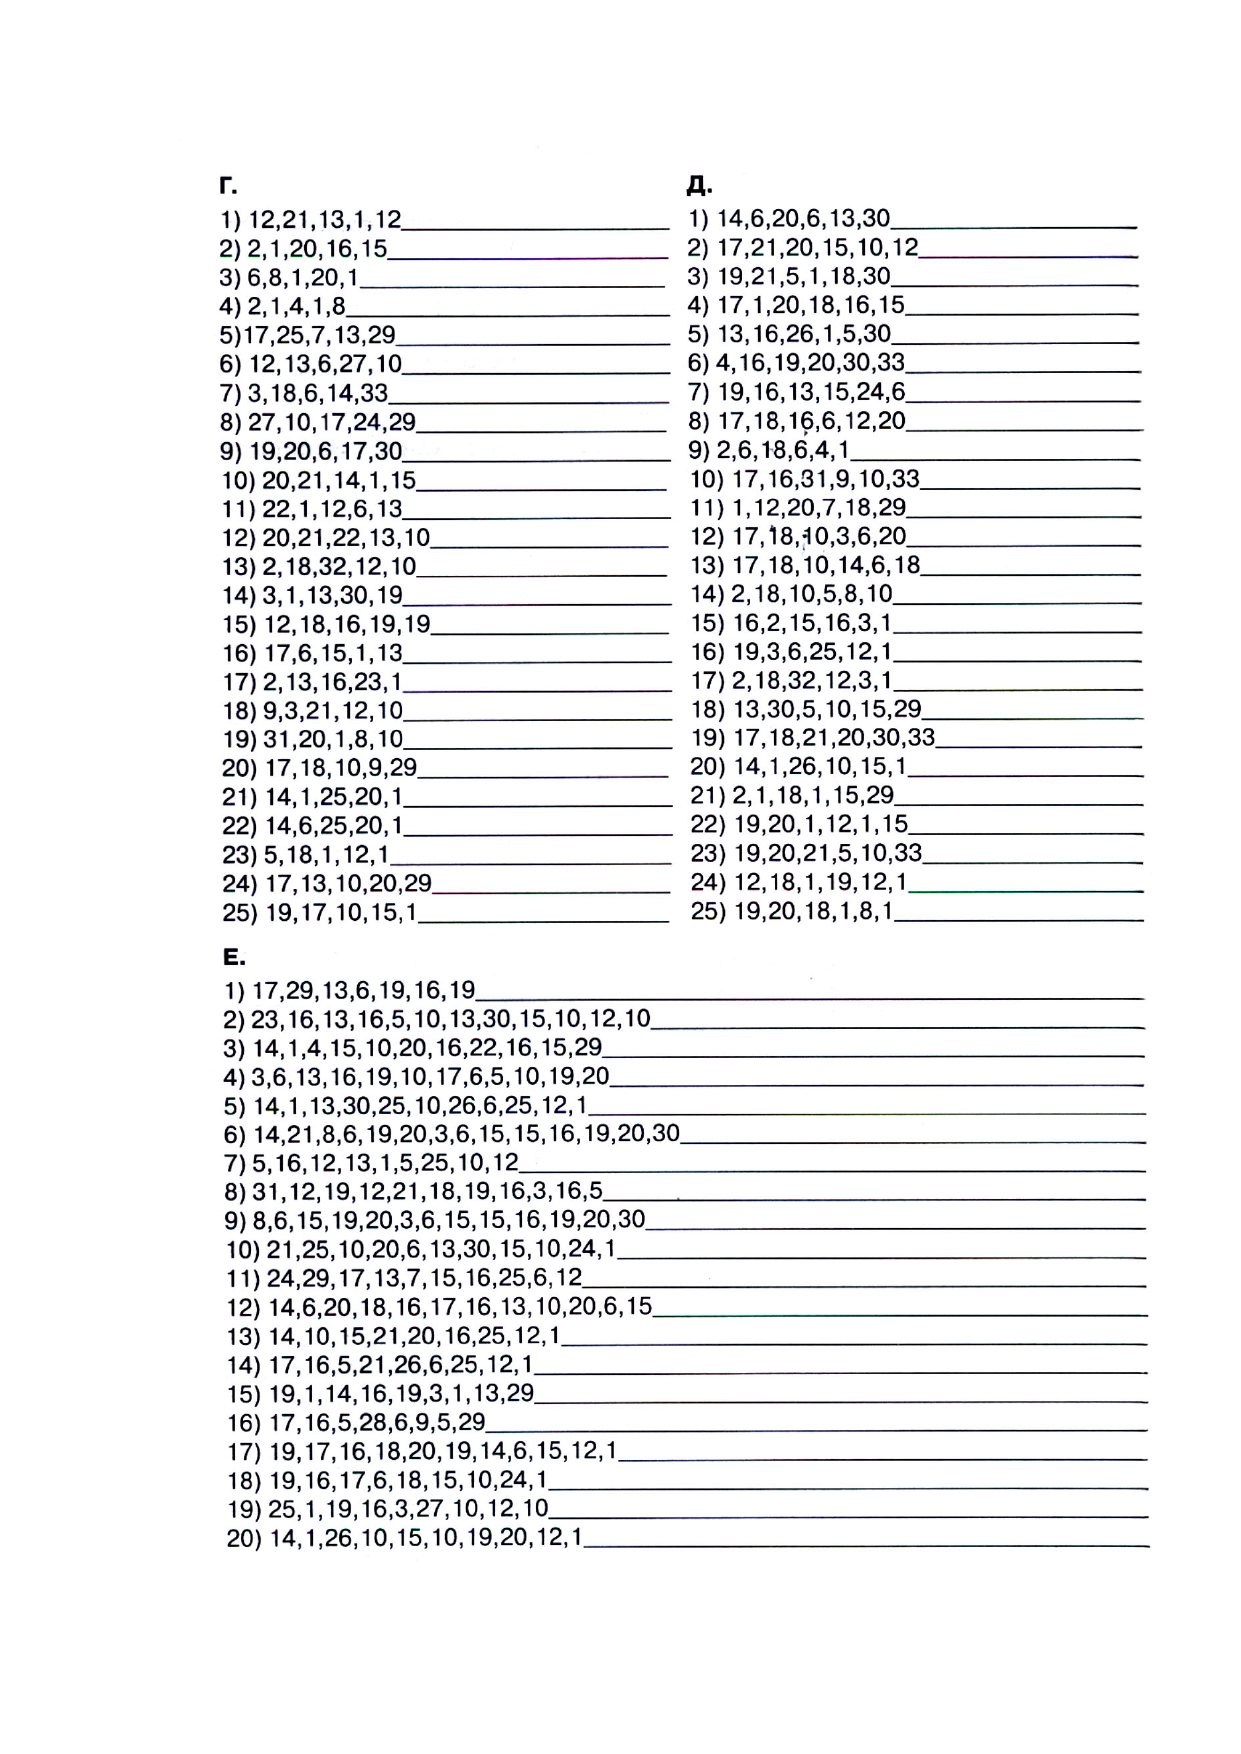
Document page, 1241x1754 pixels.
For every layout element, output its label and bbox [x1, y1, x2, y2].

picture [177, 118, 1152, 1573]
